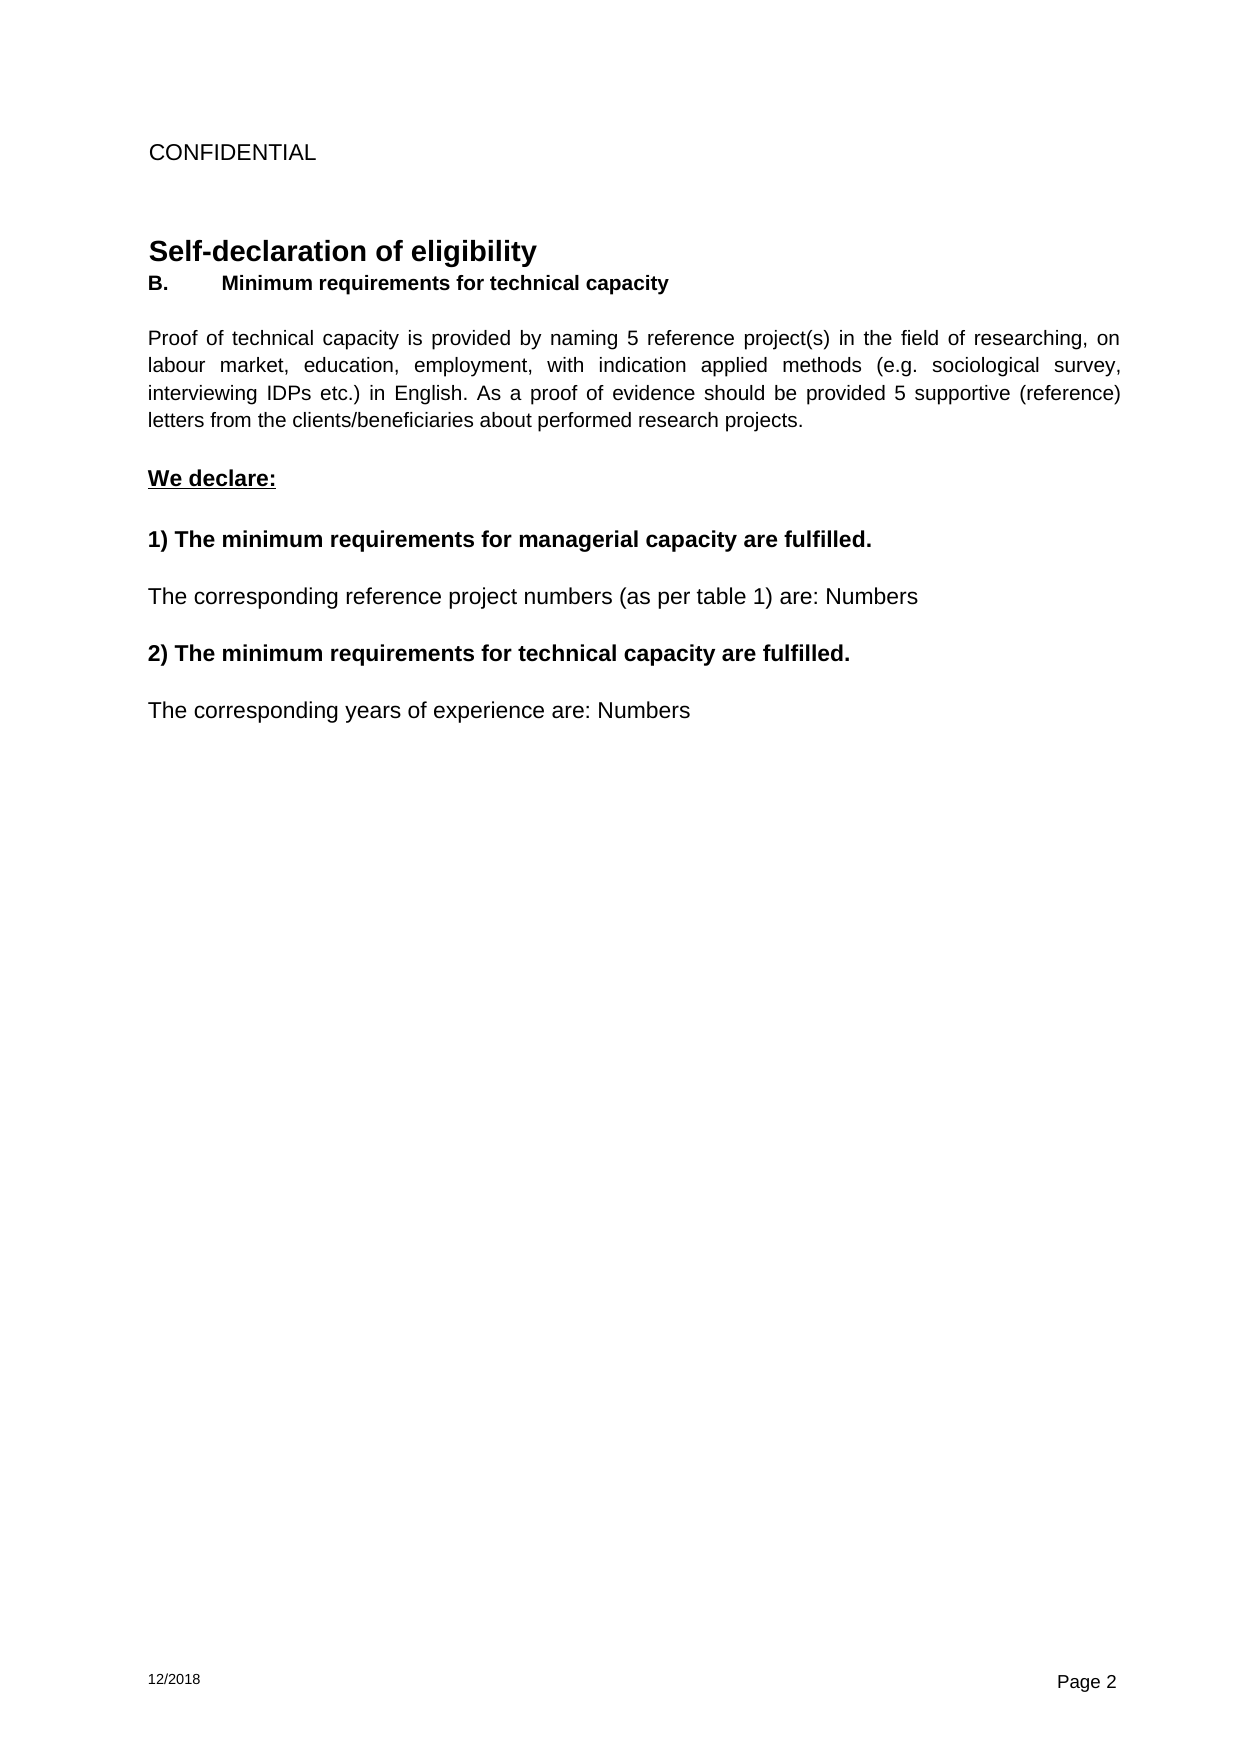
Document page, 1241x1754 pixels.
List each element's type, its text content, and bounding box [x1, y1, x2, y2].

text The corresponding years of experience are: Numbers [148, 697, 1122, 723]
text The corresponding reference project numbers (as per table 1) are: Numbers [148, 583, 1122, 609]
text 2) The minimum requirements for technical capacity are fulfilled. [148, 640, 1152, 666]
text Proof of technical capacity is provided by naming 5 reference project(s) in the field of researching, on labour market, education, employment, with indication applied methods (e.g. sociological survey, interviewing IDPs etc.) in English. As a proof of evidence should be provided 5 supportive (reference) letters from the clients/beneficiaries about performed research projects. [148, 325, 1122, 432]
text B. Minimum requirements for technical capacity [148, 270, 1122, 294]
text 1) The minimum requirements for managerial capacity are fulfilled. [148, 526, 1152, 553]
text We declare: [148, 465, 1152, 492]
